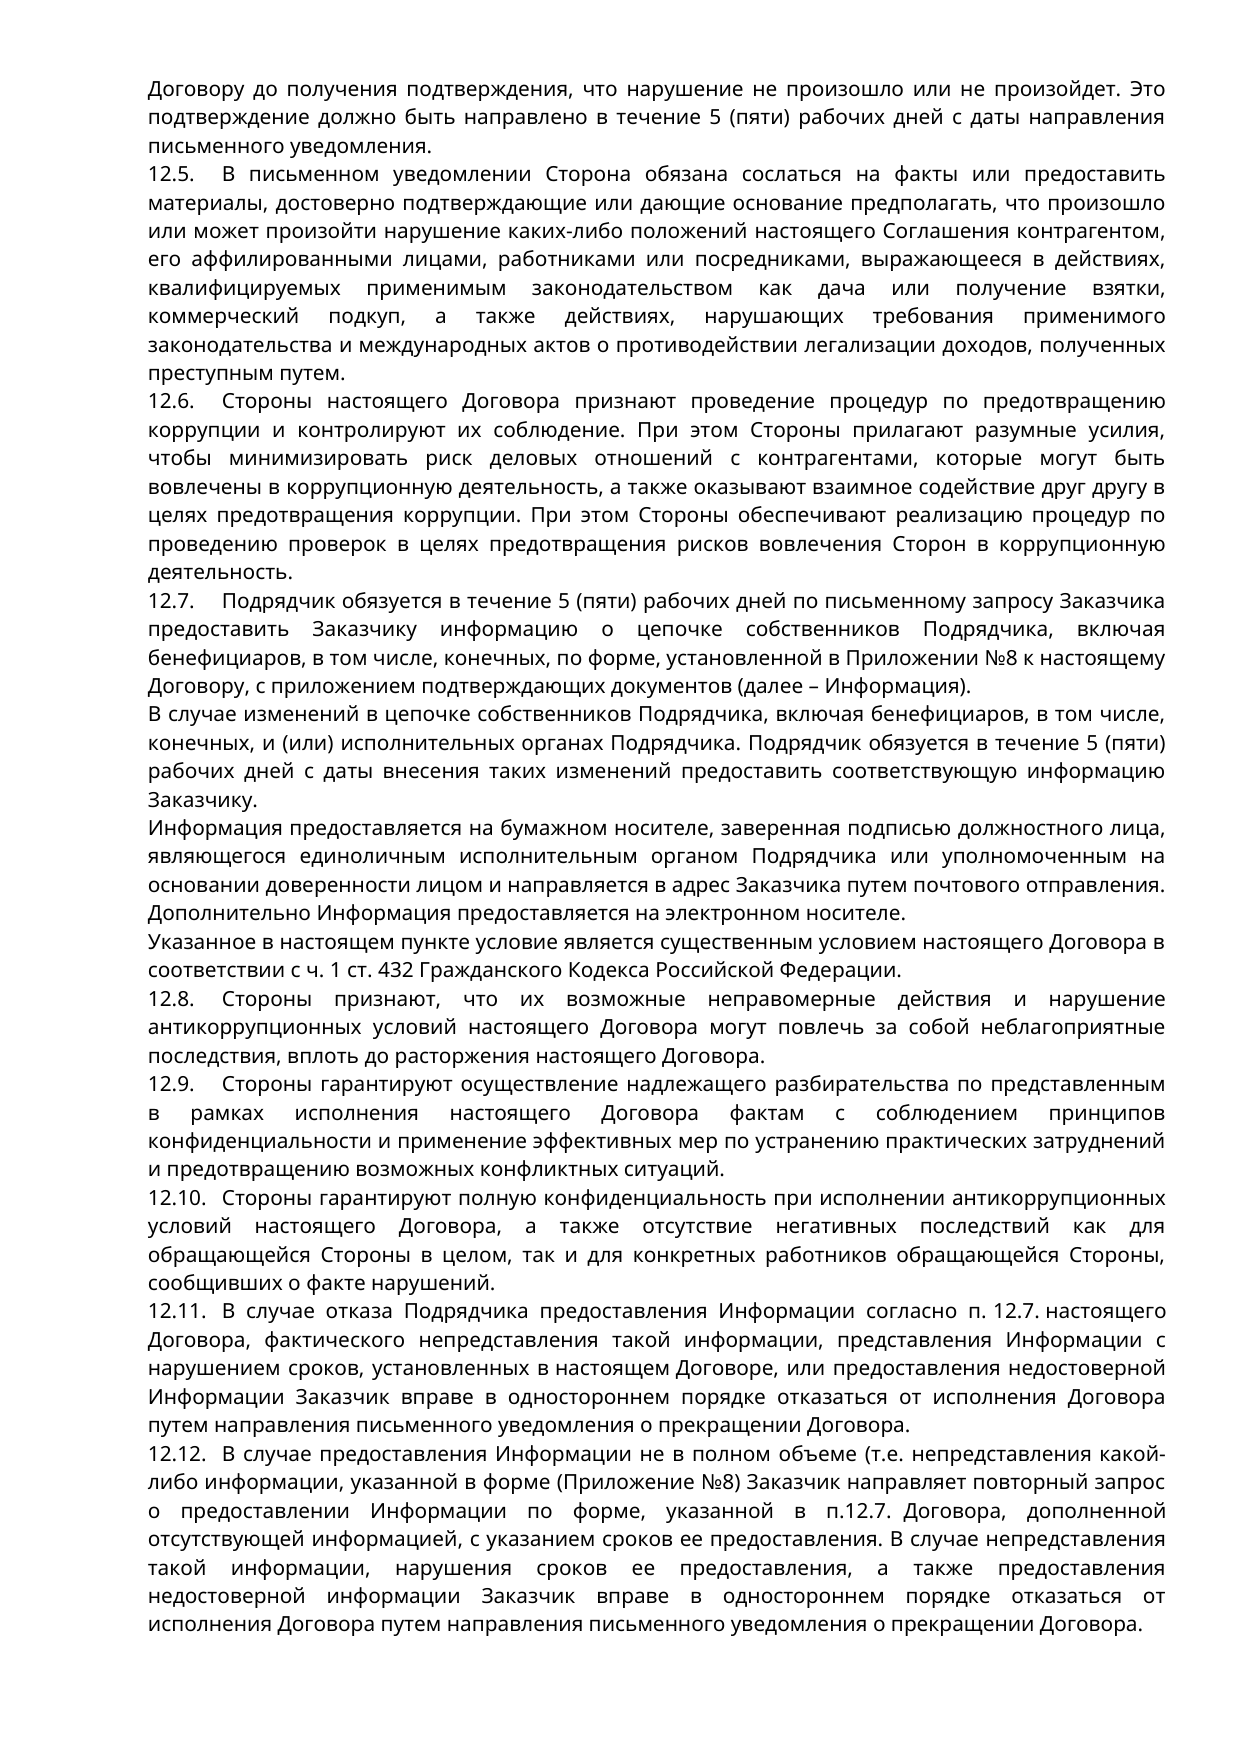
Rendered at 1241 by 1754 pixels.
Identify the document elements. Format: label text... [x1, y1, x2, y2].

list Стороны настоящего Договора признают проведение процедур по предотвращению коррупции и контролируют их соблюдение. При этом Стороны прилагают разумные усилия, чтобы минимизировать риск деловых отношений с контрагентами, которые могут быть вовлечены в коррупционную деятельность, а также оказывают взаимное содействие друг другу в целях предотвращения коррупции. При этом Стороны обеспечивают реализацию процедур по проведению проверок в целях предотвращения рисков вовлечения Сторон в коррупционную деятельность. [148, 387, 1167, 586]
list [148, 74, 1167, 159]
list В случае изменений в цепочке собственников Подрядчика, включая бенефициаров, в том числе, конечных, и (или) исполнительных органах Подрядчика. Подрядчик обязуется в течение 5 (пяти) рабочих дней с даты внесения таких изменений предоставить соответствующую информацию Заказчику. [148, 699, 1167, 813]
list Информация предоставляется на бумажном носителе, заверенная подписью должностного лица, являющегося единоличным исполнительным органом Подрядчика или уполномоченным на основании доверенности лицом и направляется в адрес Заказчика путем почтового отправления. Дополнительно Информация предоставляется на электронном носителе. [148, 813, 1167, 927]
list В письменном уведомлении Сторона обязана сослаться на факты или предоставить материалы, достоверно подтверждающие или дающие основание предполагать, что произошло или может произойти нарушение каких-либо положений настоящего Соглашения контрагентом, его аффилированными лицами, работниками или посредниками, выражающееся в действиях, квалифицируемых применимым законодательством как дача или получение взятки, коммерческий подкуп, а также действиях, нарушающих требования применимого законодательства и международных актов о противодействии легализации доходов, полученных преступным путем. [148, 159, 1167, 387]
list Стороны гарантируют полную конфиденциальность при исполнении антикоррупционных условий настоящего Договора, а также отсутствие негативных последствий как для обращающейся Стороны в целом, так и для конкретных работников обращающейся Стороны, сообщивших о факте нарушений. [148, 1183, 1167, 1297]
list В случае отказа Подрядчика предоставления Информации согласно п. 12.7. настоящего Договора, фактического непредставления такой информации, представления Информации с нарушением сроков, установленных в настоящем Договоре, или предоставления недостоверной Информации Заказчик вправе в одностороннем порядке отказаться от исполнения Договора путем направления письменного уведомления о прекращении Договора. [148, 1297, 1167, 1439]
list Указанное в настоящем пункте условие является существенным условием настоящего Договора в соответствии с ч. 1 ст. 432 Гражданского Кодекса Российской Федерации. [148, 927, 1167, 984]
list В случае предоставления Информации не в полном объеме (т.е. непредставления какой-либо информации, указанной в форме (Приложение №8) Заказчик направляет повторный запрос о предоставлении Информации по форме, указанной в п.12.7. Договора, дополненной отсутствующей информацией, с указанием сроков ее предоставления. В случае непредставления такой информации, нарушения сроков ее предоставления, а также предоставления недостоверной информации Заказчик вправе в одностороннем порядке отказаться от исполнения Договора путем направления письменного уведомления о прекращении Договора. [148, 1439, 1167, 1638]
list Подрядчик обязуется в течение 5 (пяти) рабочих дней по письменному запросу Заказчика предоставить Заказчику информацию о цепочке собственников Подрядчика, включая бенефициаров, в том числе, конечных, по форме, установленной в Приложении №8 к настоящему Договору, с приложением подтверждающих документов (далее – Информация). [148, 586, 1167, 699]
list Стороны признают, что их возможные неправомерные действия и нарушение антикоррупционных условий настоящего Договора могут повлечь за собой неблагоприятные последствия, вплоть до расторжения настоящего Договора. [148, 984, 1167, 1069]
list Стороны гарантируют осуществление надлежащего разбирательства по представленным в рамках исполнения настоящего Договора фактам с соблюдением принципов конфиденциальности и применение эффективных мер по устранению практических затруднений и предотвращению возможных конфликтных ситуаций. [148, 1069, 1167, 1183]
